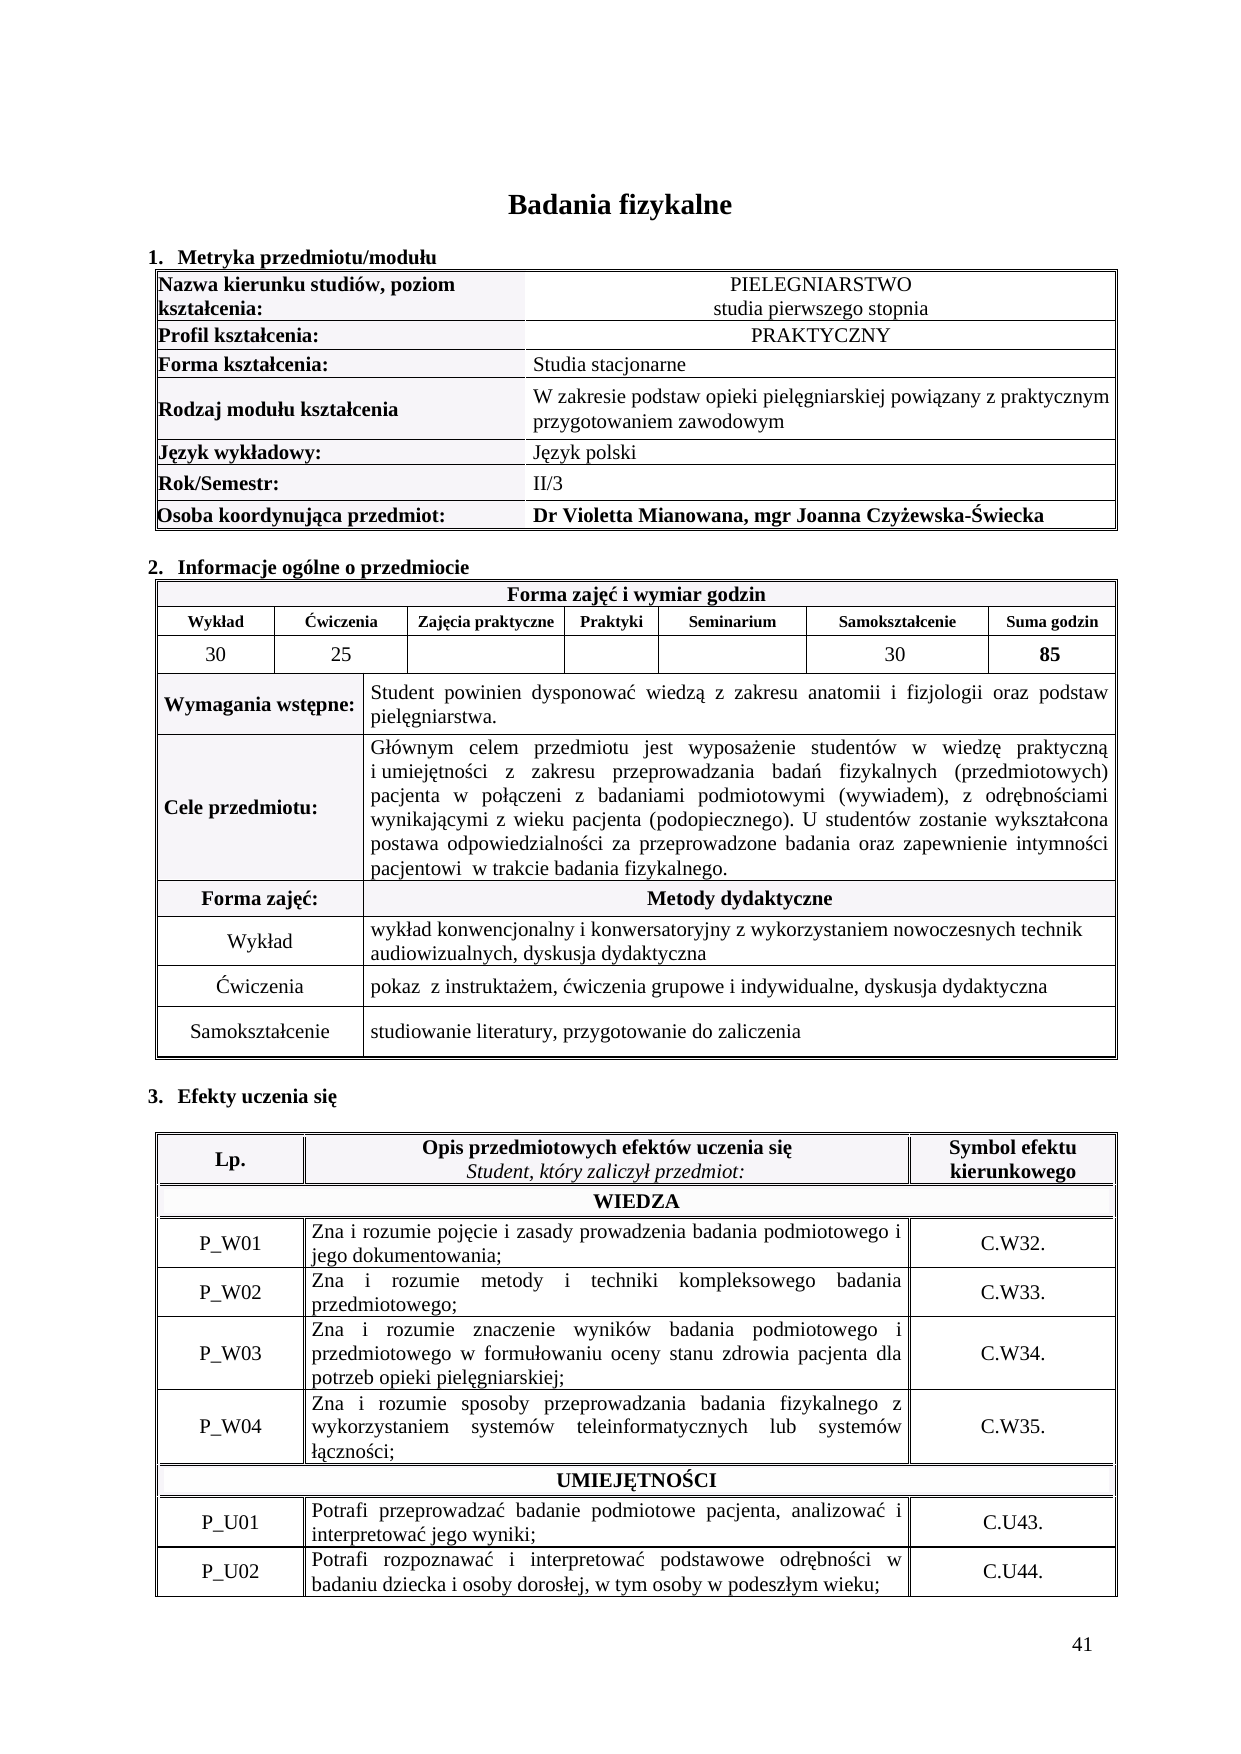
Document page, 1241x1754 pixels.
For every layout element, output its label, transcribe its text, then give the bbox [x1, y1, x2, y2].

table_cell Rok/Semestr: [158, 465, 525, 500]
table_cell Zna i rozumie metody i techniki kompleksowego badania przedmiotowego; [306, 1268, 908, 1316]
table_cell Metody dydaktyczne [364, 881, 1115, 916]
table_cell wykład konwencjonalny i konwersatoryjny z wykorzystaniem nowoczesnych technik audiowizualnych, dyskusja dydaktyczna [364, 917, 1115, 965]
table_header Symbol efektu kierunkowego [910, 1135, 1115, 1183]
table_cell Studia stacjonarne [526, 350, 1115, 377]
table_cell P_W02 [158, 1268, 303, 1316]
table_cell Seminarium [659, 607, 806, 635]
table_cell Potrafi przeprowadzać badanie podmiotowe pacjenta, analizować i interpretować jego wyniki; [306, 1498, 908, 1546]
table_cell P_U01 [156, 1495, 304, 1546]
table_cell C.W34. [911, 1317, 1115, 1389]
table_cell C.U44. [911, 1548, 1115, 1596]
table_cell C.W33. [911, 1268, 1115, 1316]
table_cell Wykład [158, 917, 363, 965]
table_cell C.U43. [910, 1495, 1116, 1546]
table_header PIELEGNIARSTWO studia pierwszego stopnia [526, 272, 1115, 320]
table_cell C.W35. [911, 1390, 1115, 1463]
table_cell [565, 636, 658, 672]
table_cell PRAKTYCZNY [526, 321, 1115, 349]
table_cell Zna i rozumie pojęcie i zasady prowadzenia badania podmiotowego i jego dokumentowania; [306, 1219, 908, 1267]
table_cell Zna i rozumie sposoby przeprowadzania badania fizykalnego z wykorzystaniem systemów teleinformatycznych lub systemów łączności; [306, 1390, 908, 1463]
table_cell 85 [989, 636, 1115, 672]
table_cell Zajęcia praktyczne [408, 607, 564, 635]
table_cell [659, 636, 806, 672]
table_cell Forma kształcenia: [158, 350, 525, 377]
table_header Opis przedmiotowych efektów uczenia się Student, który zaliczył przedmiot: [304, 1135, 909, 1183]
table_cell Suma godzin [989, 607, 1115, 635]
table_cell [408, 636, 564, 672]
table_cell Wykład [158, 607, 274, 635]
table_cell studiowanie literatury, przygotowanie do zaliczenia [364, 1007, 1115, 1056]
table_cell pokaz z instruktażem, ćwiczenia grupowe i indywidualne, dyskusja dydaktyczna [364, 966, 1115, 1006]
table_cell C.W32. [911, 1216, 1115, 1267]
table_cell Ćwiczenia [275, 607, 407, 635]
table_cell P_W01 [158, 1216, 303, 1267]
table_cell WIEDZA [156, 1183, 1116, 1216]
table_cell UMIEJĘTNOŚCI [158, 1463, 1115, 1495]
table_cell W zakresie podstaw opieki pielęgniarskiej powiązany z praktycznym przygotowaniem zawodowym [526, 378, 1115, 439]
list Metryka przedmiotu/modułu [148, 245, 1093, 269]
table_cell Język polski [526, 440, 1115, 464]
table_cell Osoba koordynująca przedmiot: [158, 501, 525, 528]
table_cell Język wykładowy: [158, 440, 525, 464]
table_cell Cele przedmiotu: [158, 735, 363, 879]
table_cell Profil kształcenia: [158, 321, 525, 349]
table_header Lp. [158, 1135, 304, 1183]
table_cell Zna i rozumie znaczenie wyników badania podmiotowego i przedmiotowego w formułowaniu oceny stanu zdrowia pacjenta dla potrzeb opieki pielęgniarskiej; [306, 1317, 908, 1389]
list Efekty uczenia się [148, 1083, 1093, 1108]
table_cell Samokształcenie [158, 1007, 363, 1056]
table_cell 30 [807, 636, 988, 672]
table_cell Dr Violetta Mianowana, mgr Joanna Czyżewska-Świecka [526, 501, 1115, 528]
table_cell 25 [275, 636, 407, 672]
table_cell Wymagania wstępne: [158, 674, 363, 734]
table_cell P_U02 [158, 1548, 303, 1596]
table_cell Ćwiczenia [158, 966, 363, 1006]
table_cell Głównym celem przedmiotu jest wyposażenie studentów w wiedzę praktyczną i umiejętności z zakresu przeprowadzania badań fizykalnych (przedmiotowych) pacjenta w połączeni z badaniami podmiotowymi (wywiadem), z odrębnościami wynikającymi z wieku pacjenta (podopiecznego). U studentów zostanie wykształcona postawa odpowiedzialności za przeprowadzone badania oraz zapewnienie intymności pacjentowi w trakcie badania fizykalnego. [364, 735, 1115, 879]
table_cell 30 [158, 636, 274, 672]
table_cell Rodzaj modułu kształcenia [158, 378, 525, 439]
table_cell Samokształcenie [807, 607, 988, 635]
subtitle Badania fizykalne [148, 187, 1093, 221]
table_cell II/3 [526, 465, 1115, 500]
table_cell Student powinien dysponować wiedzą z zakresu anatomii i fizjologii oraz podstaw pielęgniarstwa. [364, 674, 1115, 734]
table_cell Forma zajęć: [158, 881, 363, 916]
table_header Nazwa kierunku studiów, poziom kształcenia: [158, 272, 525, 320]
list Informacje ogólne o przedmiocie [148, 555, 1093, 579]
table_cell Potrafi rozpoznawać i interpretować podstawowe odrębności w badaniu dziecka i osoby dorosłej, w tym osoby w podeszłym wieku; [306, 1548, 908, 1596]
table_cell P_W04 [158, 1390, 303, 1463]
table_cell Praktyki [565, 607, 658, 635]
table_header Forma zajęć i wymiar godzin [158, 582, 1115, 606]
table_cell P_W03 [158, 1317, 303, 1389]
